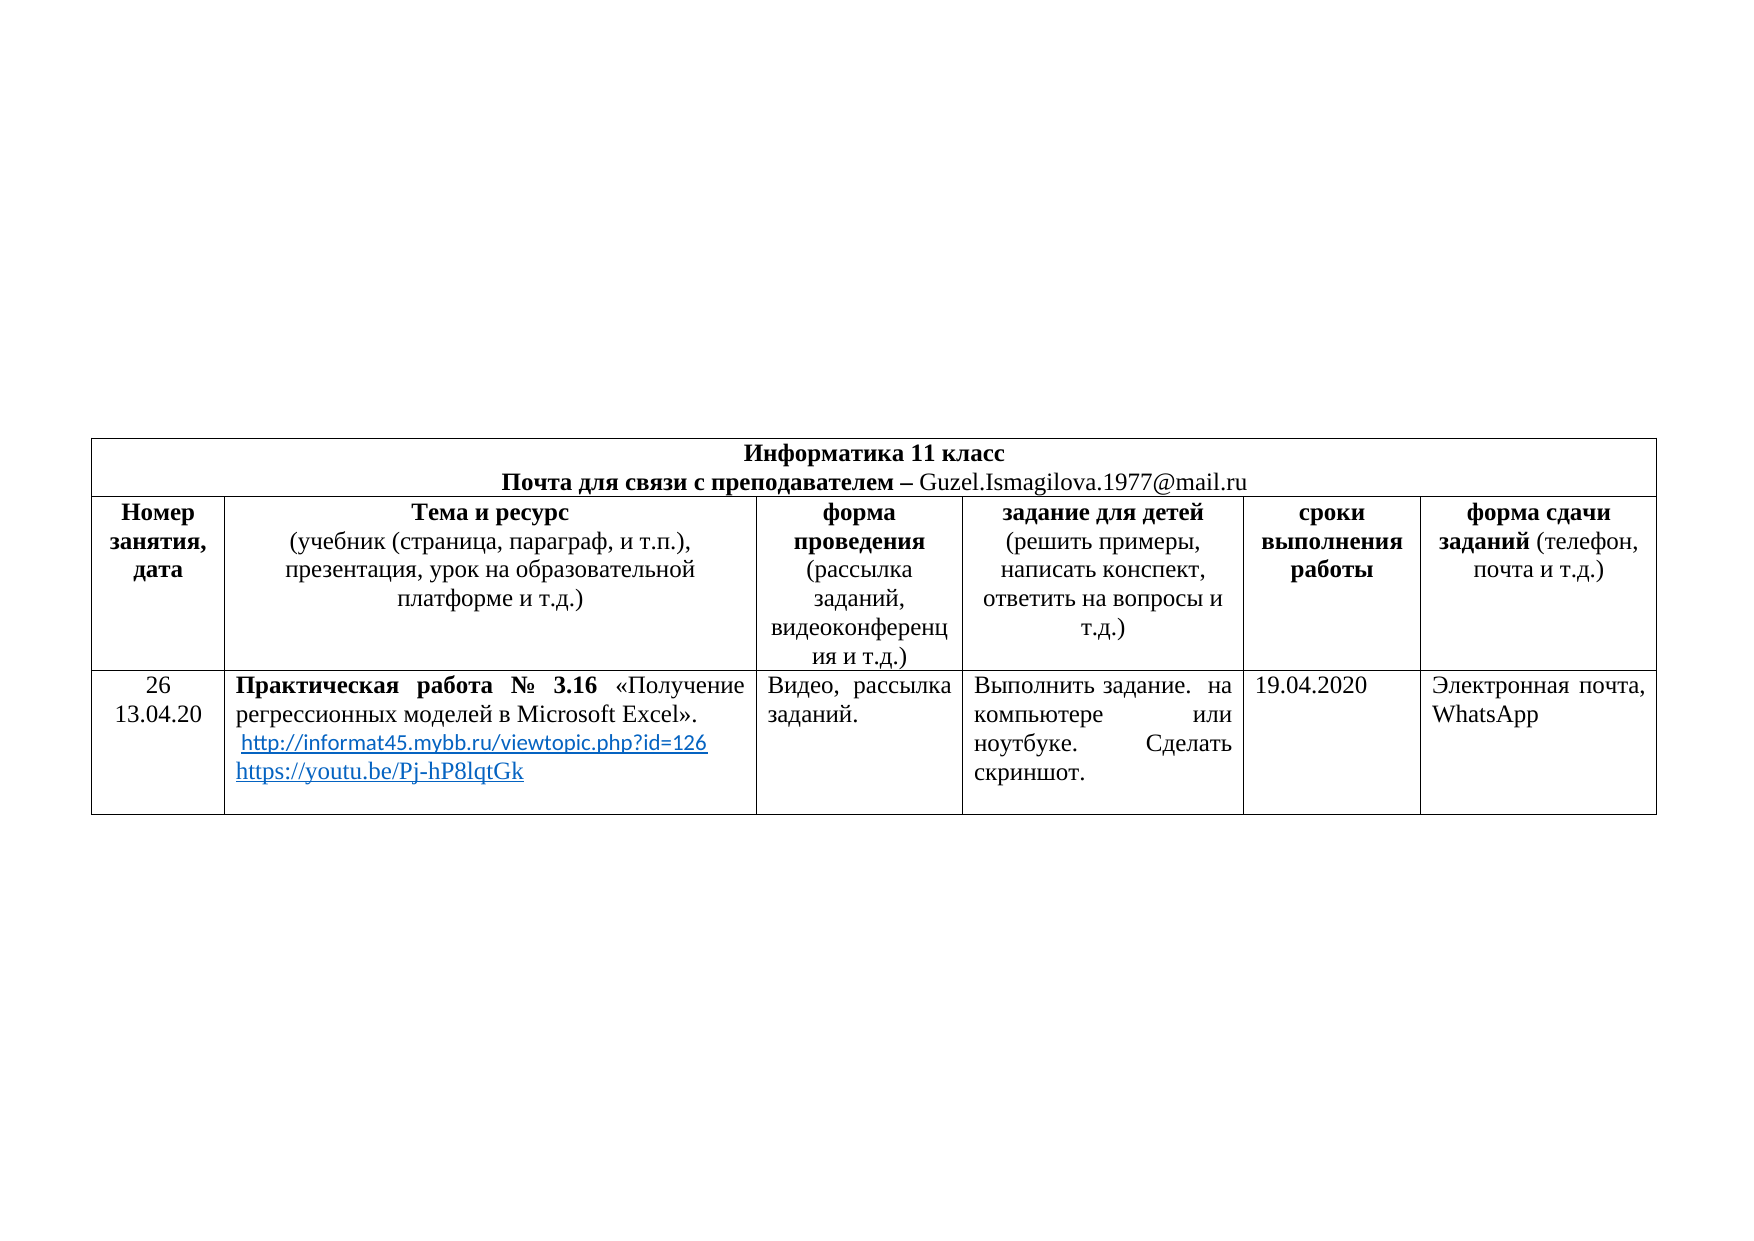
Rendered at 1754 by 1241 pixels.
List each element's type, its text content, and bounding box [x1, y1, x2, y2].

table_cell 19.04.2020 [1244, 671, 1420, 814]
table_cell Номер занятия, дата [92, 497, 224, 669]
table_cell сроки выполнения работы [1244, 497, 1420, 669]
table_cell Выполнить задание. на компьютере или ноутбуке. Сделать скриншот. [963, 671, 1243, 814]
table_cell форма проведения (рассылка заданий, видеоконференция и т.д.) [757, 497, 962, 669]
table_cell Тема и ресурс (учебник (страница, параграф, и т.п.), презентация, урок на образовательной платформе и т.д.) [225, 497, 756, 669]
table_cell Электронная почта, WhatsApp [1421, 671, 1656, 814]
table_cell форма сдачи заданий (телефон, почта и т.д.) [1421, 497, 1656, 669]
table_cell 26 13.04.20 [92, 671, 224, 814]
table_cell задание для детей (решить примеры, написать конспект, ответить на вопросы и т.д.) [963, 497, 1243, 669]
table_cell Видео, рассылка заданий. [757, 671, 962, 814]
table_header Информатика 11 класс Почта для связи с преподавателем – Guzel.Ismagilova.1977@mail.ru [92, 439, 1656, 496]
table_cell Практическая работа № 3.16 «Получение регрессионных моделей в Microsoft Excel». http://informat45.mybb.ru/viewtopic.php?id=126 https://youtu.be/Pj-hP8lqtGk [225, 671, 756, 814]
